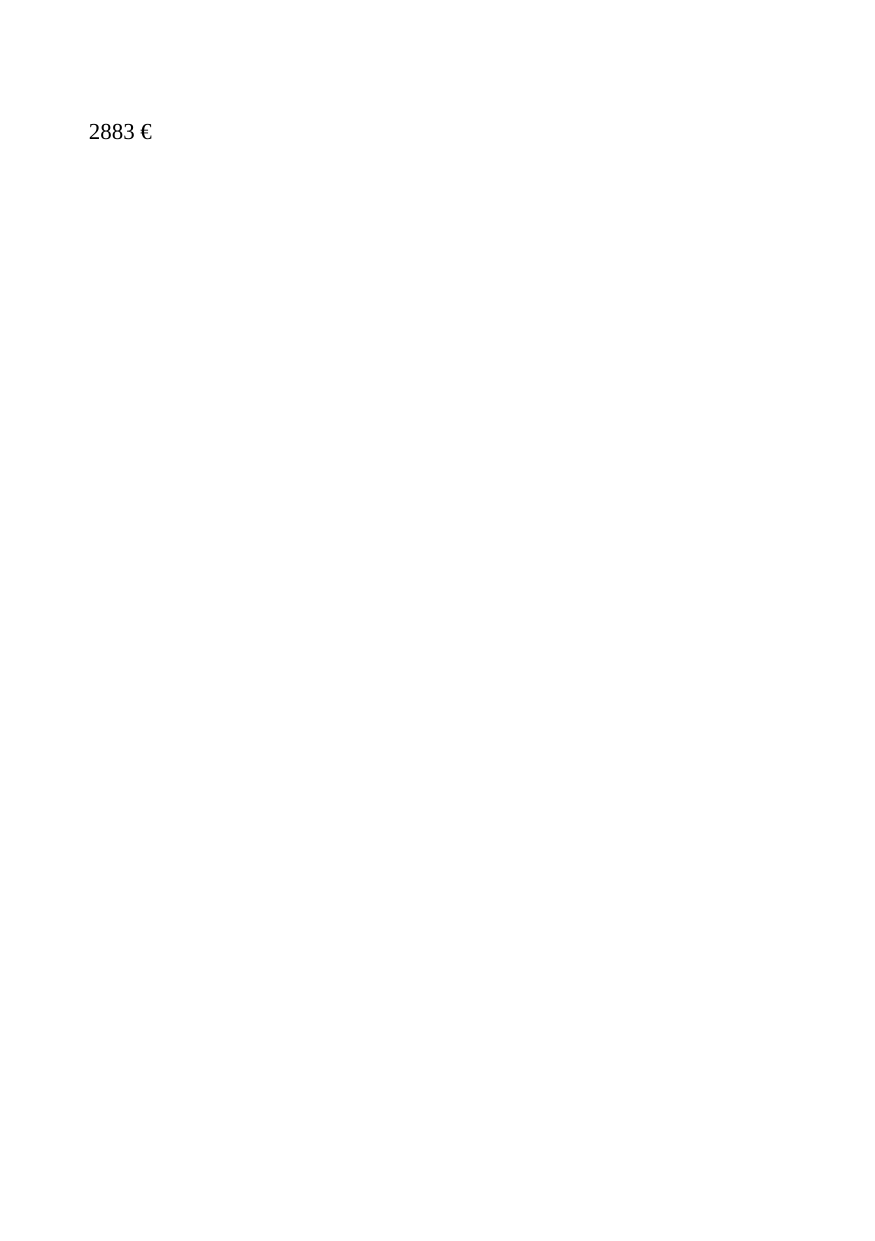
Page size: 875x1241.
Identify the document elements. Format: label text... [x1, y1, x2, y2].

text 2883 € [89, 118, 785, 144]
